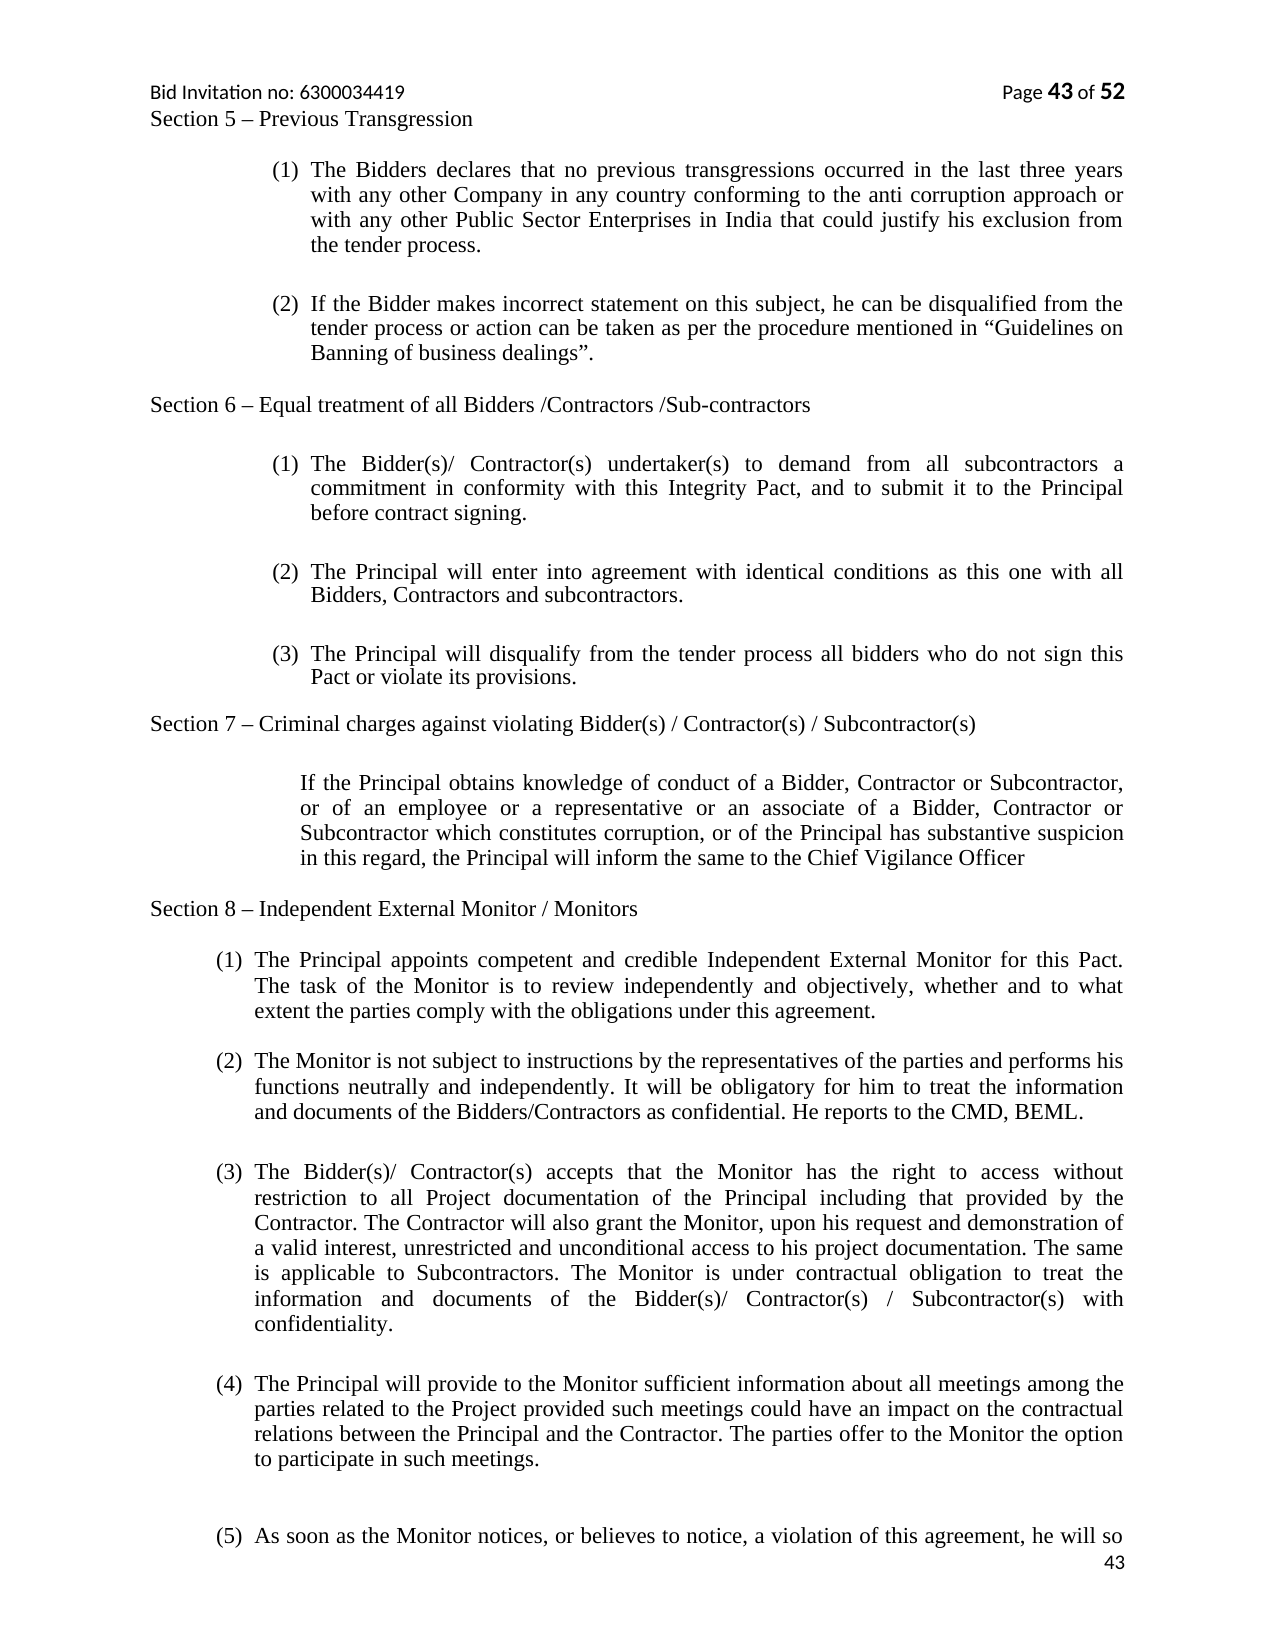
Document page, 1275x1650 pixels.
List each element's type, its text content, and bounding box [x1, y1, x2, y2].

list If the Bidder makes incorrect statement on this subject, he can be disqualified from the tender process or action can be taken as per the procedure mentioned in “Guidelines on Banning of business dealings”. [272, 292, 1125, 365]
list The Bidder(s)/ Contractor(s) accepts that the Monitor has the right to access without restriction to all Project documentation of the Principal including that provided by the Contractor. The Contractor will also grant the Monitor, upon his request and demonstration of a valid interest, unrestricted and unconditional access to his project documentation. The same is applicable to Subcontractors. The Monitor is under contractual obligation to treat the information and documents of the Bidder(s)/ Contractor(s) / Subcontractor(s) with confidentiality. [216, 1159, 1125, 1336]
text If the Principal obtains knowledge of conduct of a Bidder, Contractor or Subcontractor, or of an employee or a representative or an associate of a Bidder, Contractor or Subcontractor which constitutes corruption, or of the Principal has substantive suspicion in this regard, the Principal will inform the same to the Chief Vigilance Officer [300, 771, 1125, 870]
text Section 6 – Equal treatment of all Bidders /Contractors /Sub-contractors [150, 391, 1125, 418]
list The Bidders declares that no previous transgressions occurred in the last three years with any other Company in any country conforming to the anti corruption approach or with any other Public Sector Enterprises in India that could justify his exclusion from the tender process. [272, 158, 1125, 257]
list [216, 1524, 1125, 1549]
list The Principal appoints competent and credible Independent External Monitor for this Pact. The task of the Monitor is to review independently and objectively, whether and to what extent the parties comply with the obligations under this agreement. [216, 948, 1125, 1023]
list The Principal will enter into agreement with identical conditions as this one with all Bidders, Contractors and subcontractors. [272, 560, 1125, 607]
text Section 8 – Independent External Monitor / Monitors [150, 895, 1125, 921]
list The Principal will disqualify from the tender process all bidders who do not sign this Pact or violate its provisions. [272, 642, 1125, 689]
list The Monitor is not subject to instructions by the representatives of the parties and performs his functions neutrally and independently. It will be obligatory for him to treat the information and documents of the Bidders/Contractors as confidential. He reports to the CMD, BEML. [216, 1049, 1125, 1124]
list The Principal will provide to the Monitor sufficient information about all meetings among the parties related to the Project provided such meetings could have an impact on the contractual relations between the Principal and the Contractor. The parties offer to the Monitor the option to participate in such meetings. [216, 1372, 1125, 1471]
text Section 5 – Previous Transgression [150, 106, 1125, 132]
text Section 7 – Criminal charges against violating Bidder(s) / Contractor(s) / Subcontractor(s) [150, 710, 1125, 736]
list The Bidder(s)/ Contractor(s) undertaker(s) to demand from all subcontractors a commitment in conformity with this Integrity Pact, and to submit it to the Principal before contract signing. [272, 452, 1125, 525]
